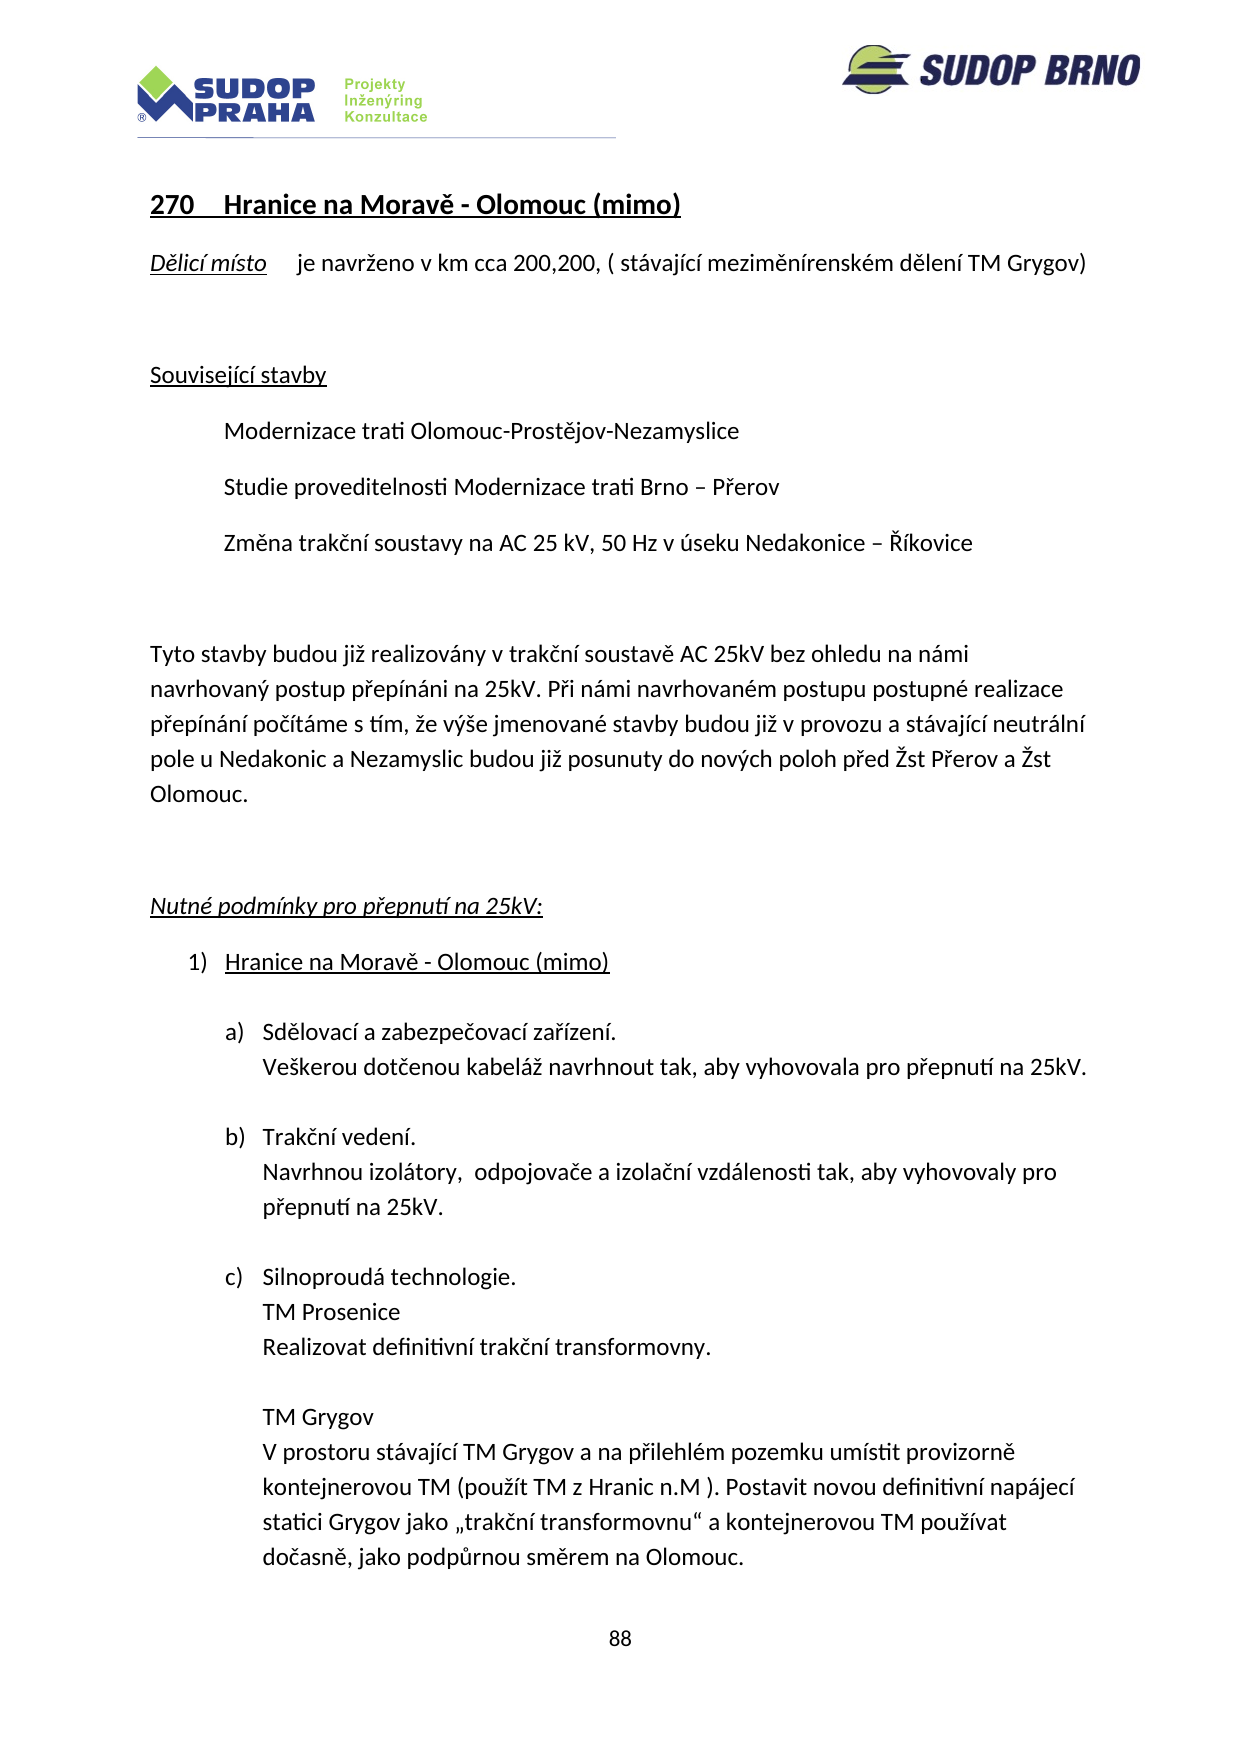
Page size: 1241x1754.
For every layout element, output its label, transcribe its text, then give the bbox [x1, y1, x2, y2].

list Realizovat definitivní trakční transformovny. [262, 1331, 1090, 1361]
list Silnoproudá technologie. [225, 1261, 1090, 1291]
text 270 Hranice na Moravě - Olomouc (mimo) [150, 186, 1090, 221]
list Veškerou dotčenou kabeláž navrhnout tak, aby vyhovovala pro přepnutí na 25kV. [262, 1051, 1090, 1081]
picture [841, 45, 1149, 96]
list TM Prosenice [262, 1296, 1090, 1326]
text Změna trakční soustavy na AC 25 kV, 50 Hz v úseku Nedakonice – Říkovice [224, 527, 1090, 557]
list TM Grygov [262, 1401, 1090, 1431]
text Související stavby [150, 359, 1090, 390]
text Modernizace trati Olomouc-Prostějov-Nezamyslice [224, 415, 1090, 446]
picture [137, 65, 435, 126]
list V prostoru stávající TM Grygov a na přilehlém pozemku umístit provizorně kontejnerovou TM (použít TM z Hranic n.M ). Postavit novou definitivní napájecí statici Grygov jako „trakční transformovnu“ a kontejnerovou TM používat dočasně, jako podpůrnou směrem na Olomouc. [262, 1436, 1090, 1571]
list Navrhnou izolátory, odpojovače a izolační vzdálenosti tak, aby vyhovovaly pro přepnutí na 25kV. [262, 1156, 1090, 1221]
text Tyto stavby budou již realizovány v trakční soustavě AC 25kV bez ohledu na námi navrhovaný postup přepínáni na 25kV. Při námi navrhovaném postupu postupné realizace přepínání počítáme s tím, že výše jmenované stavby budou již v provozu a stávající neutrální pole u Nedakonic a Nezamyslic budou již posunuty do nových poloh před Žst Přerov a Žst Olomouc. [150, 638, 1090, 809]
list Trakční vedení. [225, 1121, 1090, 1151]
text Studie proveditelnosti Modernizace trati Brno – Přerov [224, 471, 1090, 501]
text Nutné podmínky pro přepnutí na 25kV: [150, 890, 1090, 921]
text Dělicí místo je navrženo v km cca 200,200, ( stávající meziměnírenském dělení TM Grygov) [150, 248, 1090, 278]
list Hranice na Moravě - Olomouc (mimo) [187, 946, 1090, 976]
list Sdělovací a zabezpečovací zařízení. [225, 1016, 1090, 1046]
